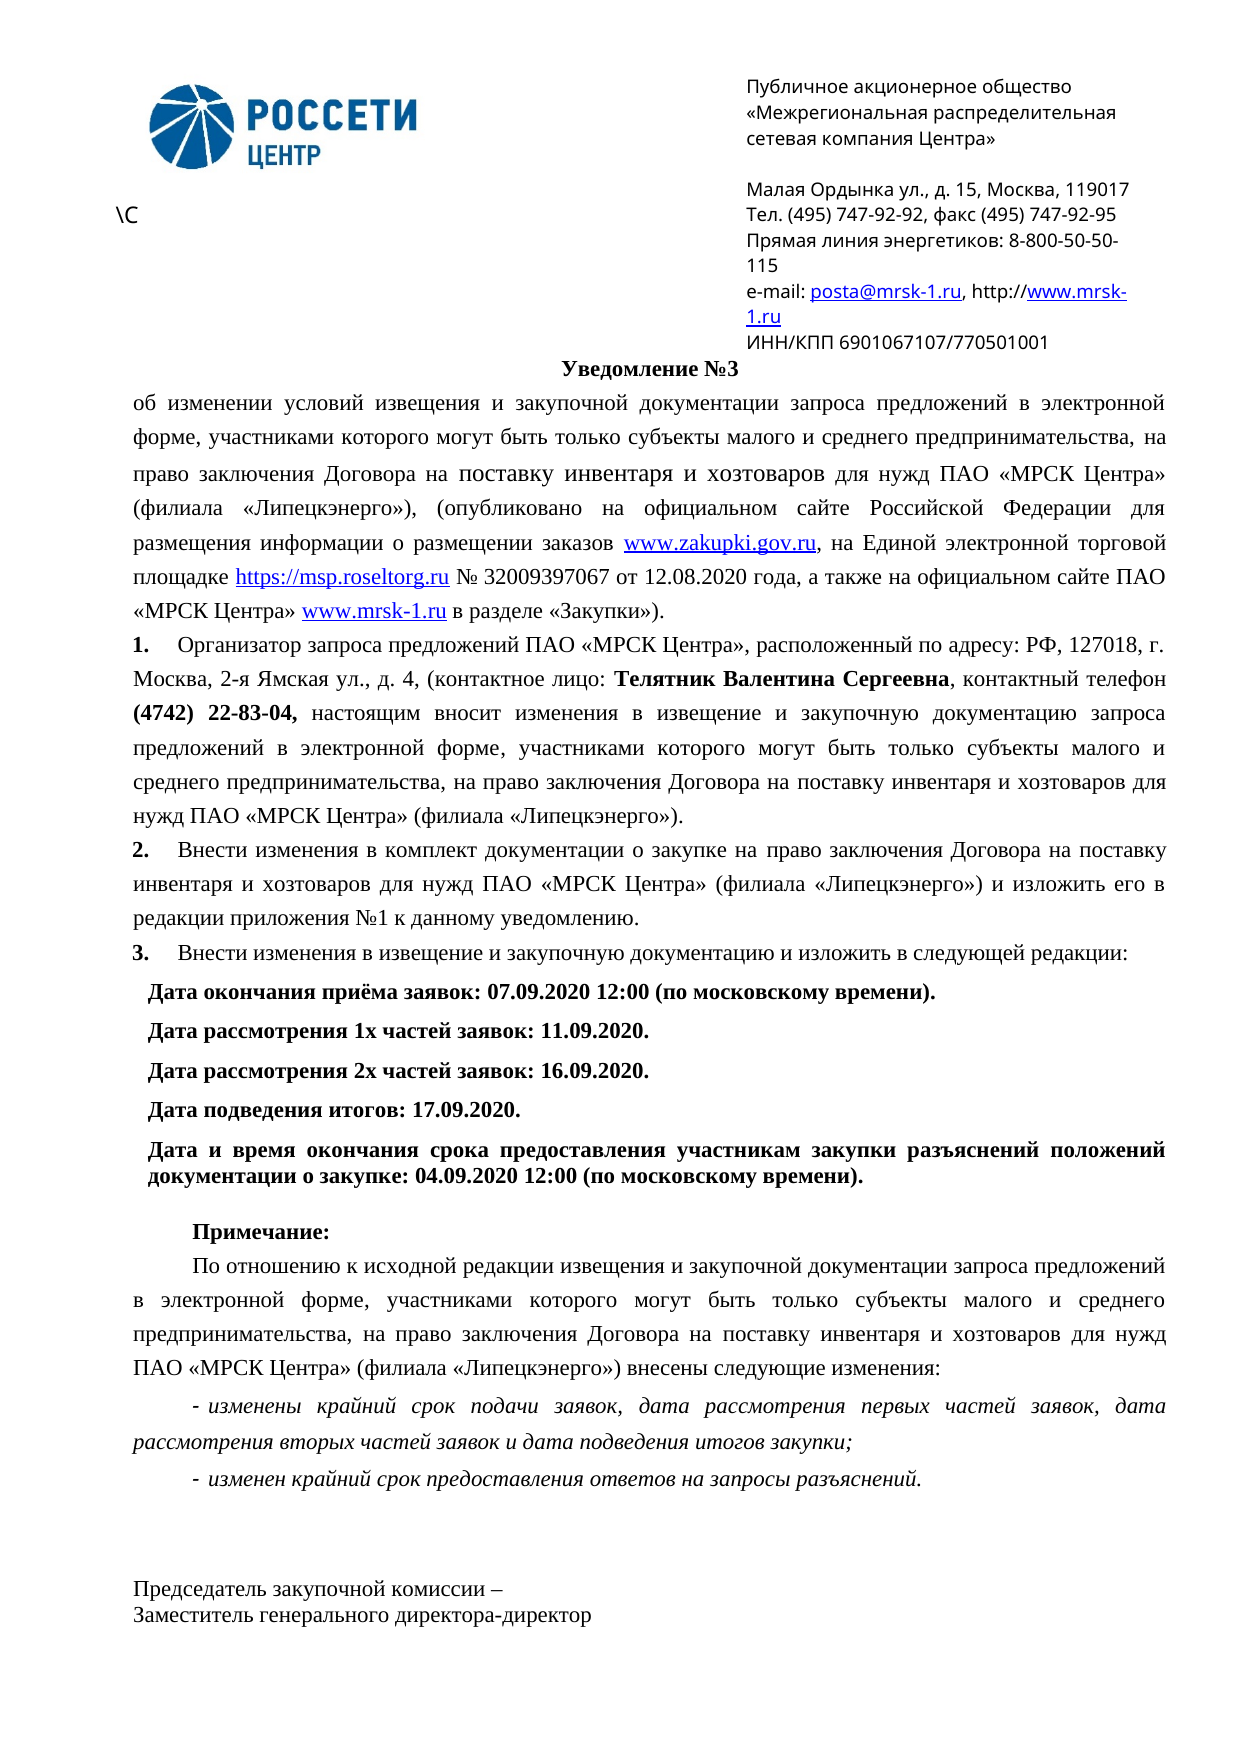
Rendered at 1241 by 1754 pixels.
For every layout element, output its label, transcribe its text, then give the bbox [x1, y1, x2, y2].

list Дата окончания приёма заявок: 07.09.2020 12:00 (по московскому времени). [148, 978, 1167, 1004]
table_header \С [144, 74, 735, 354]
text По отношению к исходной редакции извещения и закупочной документации запроса предложений в электронной форме, участниками которого могут быть только субъекты малого и среднего предпринимательства, на право заключения Договора на поставку инвентаря и хозтоваров для нужд ПАО «МРСК Центра» (филиала «Липецкэнерго») внесены следующие изменения: [133, 1252, 1167, 1381]
table_header Публичное акционерное общество «Межрегиональная распределительная сетевая компания Центра» Малая Ордынка ул., д. 15, Москва, 119017 Тел. (495) 747-92-92, факс (495) 747-92-95 Прямая линия энергетиков: 8-800-50-50-115 e-mail: posta@mrsk-1.ru, http://www.mrsk-1.ru ИНН/КПП 6901067107/770501001 [735, 74, 1148, 354]
list Внести изменения в комплект документации о закупке на право заключения Договора на поставку инвентаря и хозтоваров для нужд ПАО «МРСК Центра» (филиала «Липецкэнерго») и изложить его в редакции приложения №1 к данному уведомлению. [132, 836, 1167, 931]
list Организатор запроса предложений ПАО «МРСК Центра», расположенный по адресу: РФ, 127018, г. Москва, 2-я Ямская ул., д. 4, (контактное лицо: Телятник Валентина Сергеевна, контактный телефон (4742) 22-83-04, настоящим вносит изменения в извещение и закупочную документацию запроса предложений в электронной форме, участниками которого могут быть только субъекты малого и среднего предпринимательства, на право заключения Договора на поставку инвентаря и хозтоваров для нужд ПАО «МРСК Центра» (филиала «Липецкэнерго»). [132, 631, 1167, 828]
list Примечание: [133, 1218, 1167, 1244]
text Заместитель генерального директора-директор [133, 1601, 1167, 1627]
list Дата и время окончания срока предоставления участникам закупки разъяснений положений документации о закупке: 04.09.2020 12:00 (по московскому времени). [148, 1136, 1167, 1189]
text Председатель закупочной комиссии – [133, 1575, 1167, 1601]
text Уведомление №3 [133, 354, 1167, 381]
list Дата подведения итогов: 17.09.2020. [148, 1096, 1167, 1123]
list изменен крайний срок предоставления ответов на запросы разъяснений. [133, 1462, 1167, 1493]
list изменены крайний срок подачи заявок, дата рассмотрения первых частей заявок, дата рассмотрения вторых частей заявок и дата подведения итогов закупки; [133, 1389, 1167, 1454]
list Внести изменения в извещение и закупочную документацию и изложить в следующей редакции: [132, 938, 1167, 965]
text об изменении условий извещения и закупочной документации запроса предложений в электронной форме, участниками которого могут быть только субъекты малого и среднего предпринимательства, на право заключения Договора на поставку инвентаря и хозтоваров для нужд ПАО «МРСК Центра» (филиала «Липецкэнерго»), (опубликовано на официальном сайте Российской Федерации для размещения информации о размещении заказов www.zakupki.gov.ru, на Единой электронной торговой площадке https://msp.roseltorg.ru № 32009397067 от 12.08.2020 года, а также на официальном сайте ПАО «МРСК Центра» www.mrsk-1.ru в разделе «Закупки»). [133, 389, 1167, 623]
list Дата рассмотрения 2х частей заявок: 16.09.2020. [148, 1057, 1167, 1083]
list Дата рассмотрения 1х частей заявок: 11.09.2020. [148, 1017, 1167, 1044]
